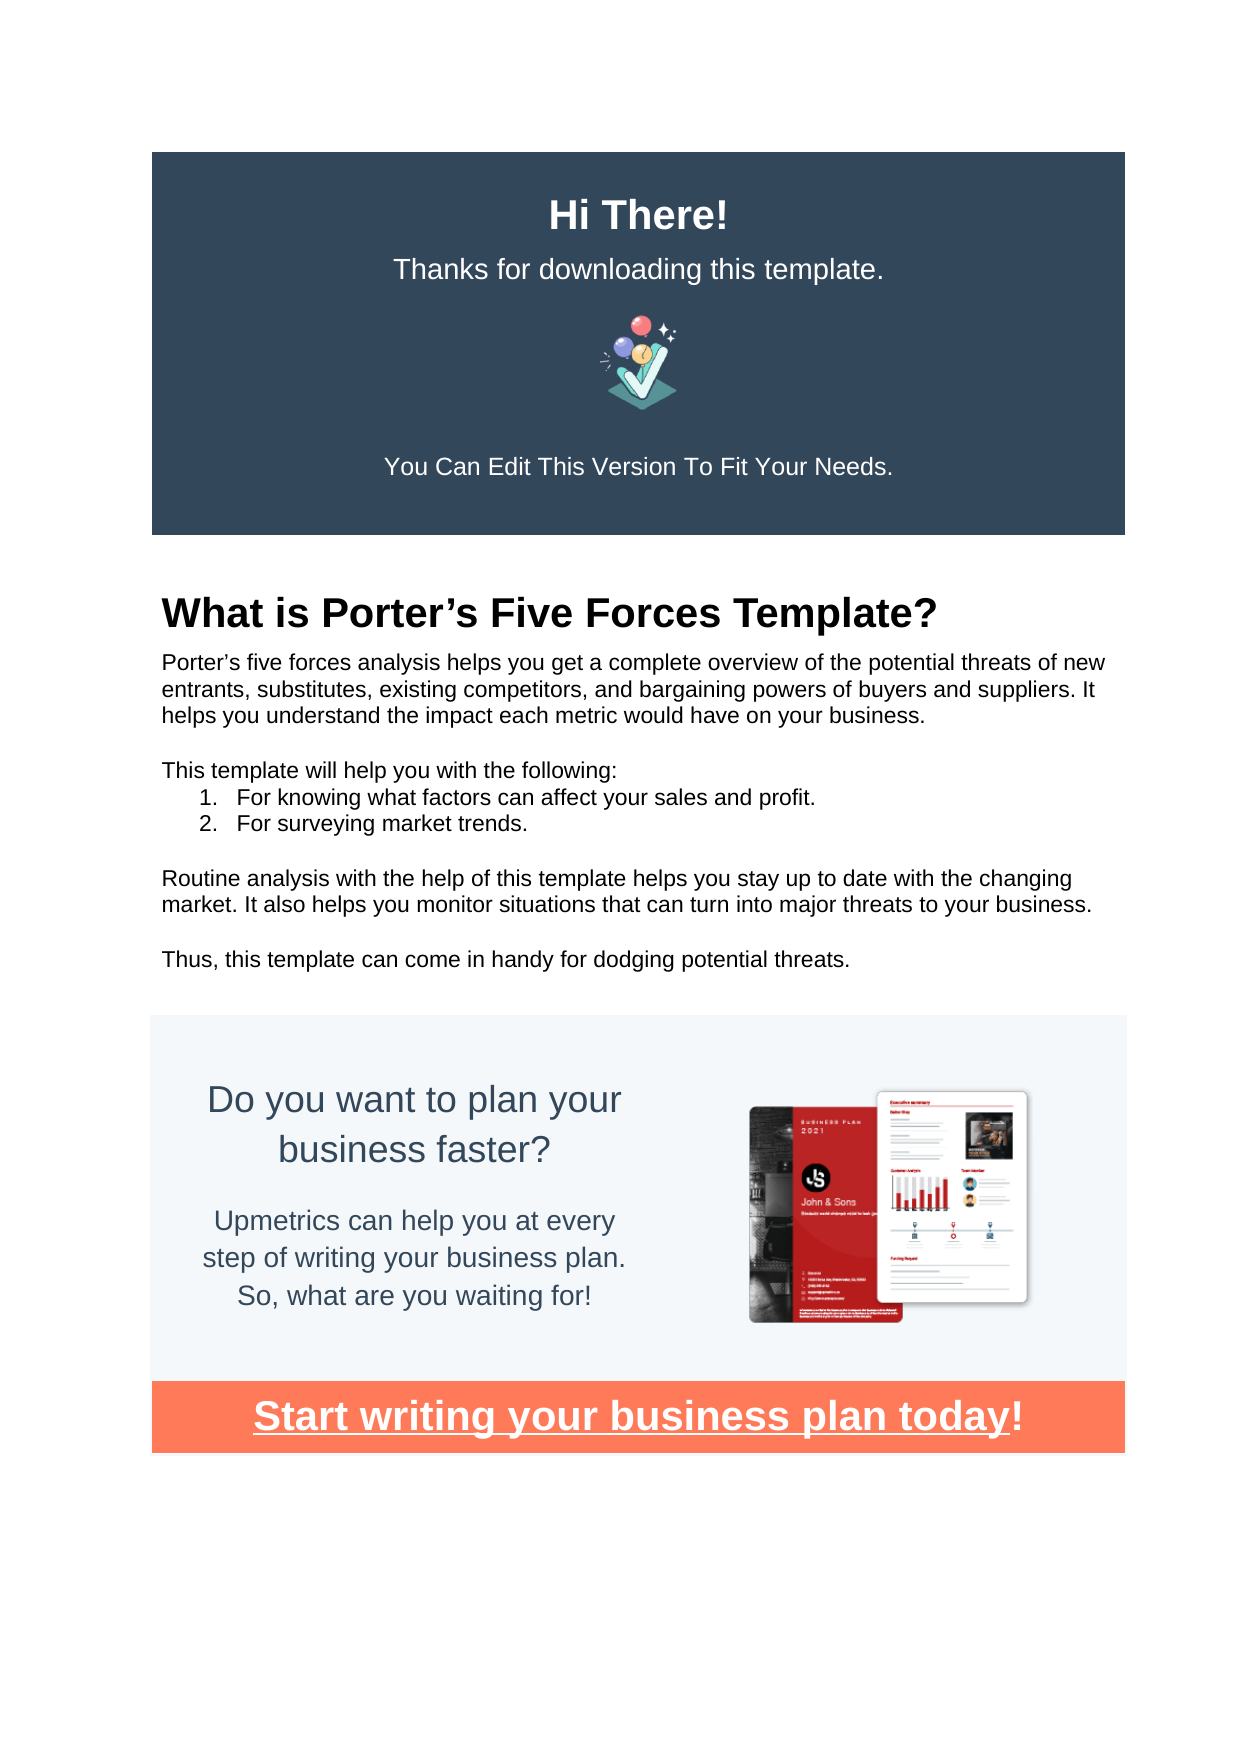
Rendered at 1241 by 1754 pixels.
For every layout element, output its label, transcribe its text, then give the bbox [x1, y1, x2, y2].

table_header Hi There! Thanks for downloading this template. You Can Edit This Version To Fit Your Needs. [152, 152, 1125, 535]
table_header Do you want to plan your business faster? Upmetrics can help you at every step of writing your business plan. So, what are you waiting for! [152, 1018, 648, 1379]
picture [741, 1083, 1036, 1330]
picture [535, 296, 742, 426]
table_cell Start writing your business plan today! [152, 1381, 1125, 1453]
table_header [650, 1018, 1125, 1379]
table_cell What is Porter’s Five Forces Template? Porter’s five forces analysis helps you get a complete overview of the potential threats of new entrants, substitutes, existing competitors, and bargaining powers of buyers and suppliers. It helps you understand the impact each metric would have on your business. This template will help you with the following: For knowing what factors can affect your sales and profit. For surveying market trends. Routine analysis with the help of this template helps you stay up to date with the changing market. It also helps you monitor situations that can turn into major threats to your business. Thus, this template can come in handy for dodging potential threats. [152, 537, 1125, 983]
